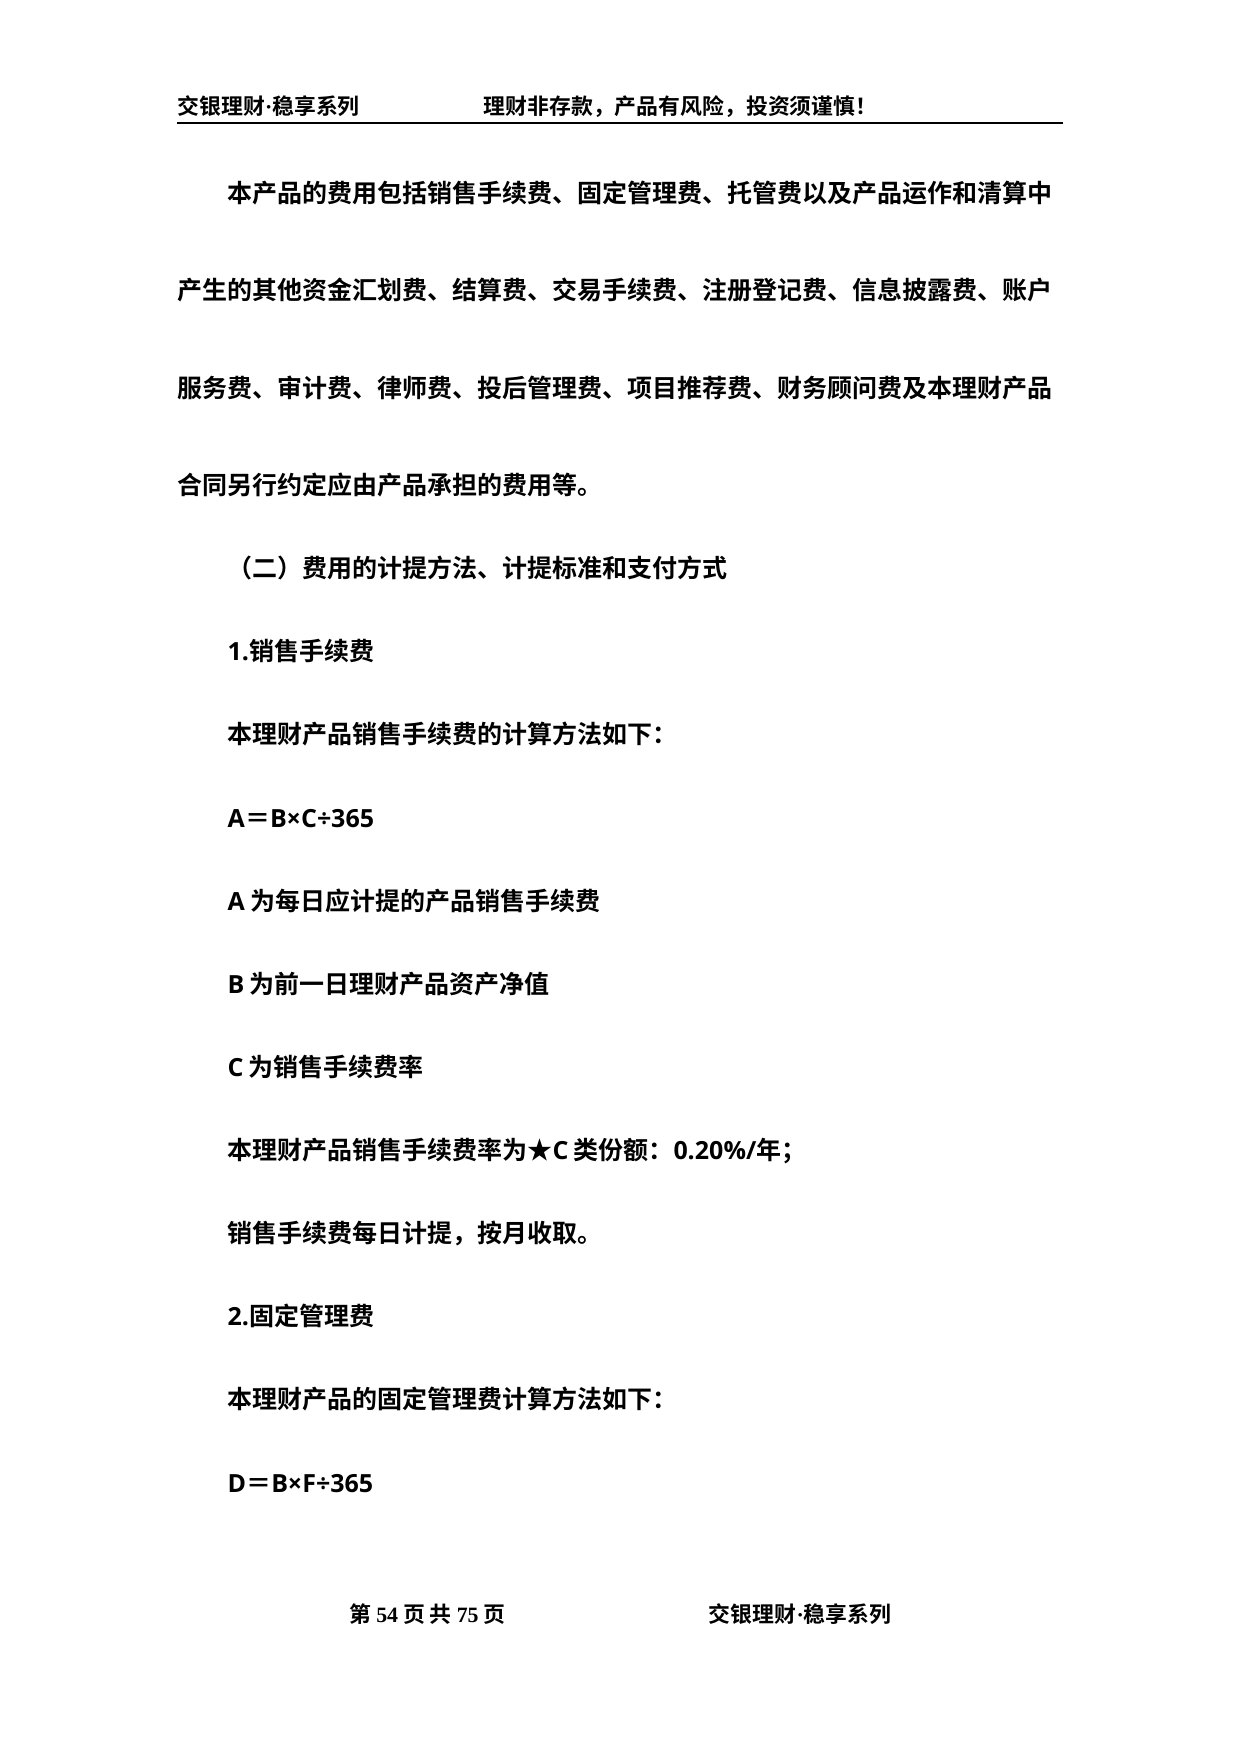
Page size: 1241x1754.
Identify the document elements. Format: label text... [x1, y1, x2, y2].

text 销售手续费每日计提，按月收取。 [177, 1199, 1063, 1264]
text B为前一日理财产品资产净值 [177, 950, 1063, 1015]
text D＝B×F÷365 [177, 1449, 1063, 1514]
text A为每日应计提的产品销售手续费 [177, 867, 1063, 932]
text 本理财产品销售手续费的计算方法如下： [177, 701, 1063, 766]
text 2.固定管理费 [177, 1282, 1063, 1347]
text C为销售手续费率 [177, 1033, 1063, 1098]
text （二）费用的计提方法、计提标准和支付方式 [177, 534, 1063, 599]
text 1.销售手续费 [177, 617, 1063, 682]
text A＝B×C÷365 [177, 784, 1063, 849]
text 本产品的费用包括销售手续费、固定管理费、托管费以及产品运作和清算中产生的其他资金汇划费、结算费、交易手续费、注册登记费、信息披露费、账户服务费、审计费、律师费、投后管理费、项目推荐费、财务顾问费及本理财产品合同另行约定应由产品承担的费用等。 [177, 159, 1063, 516]
text 本理财产品销售手续费率为★C类份额：0.20%/年； [177, 1116, 1063, 1181]
text 本理财产品的固定管理费计算方法如下： [177, 1366, 1063, 1431]
